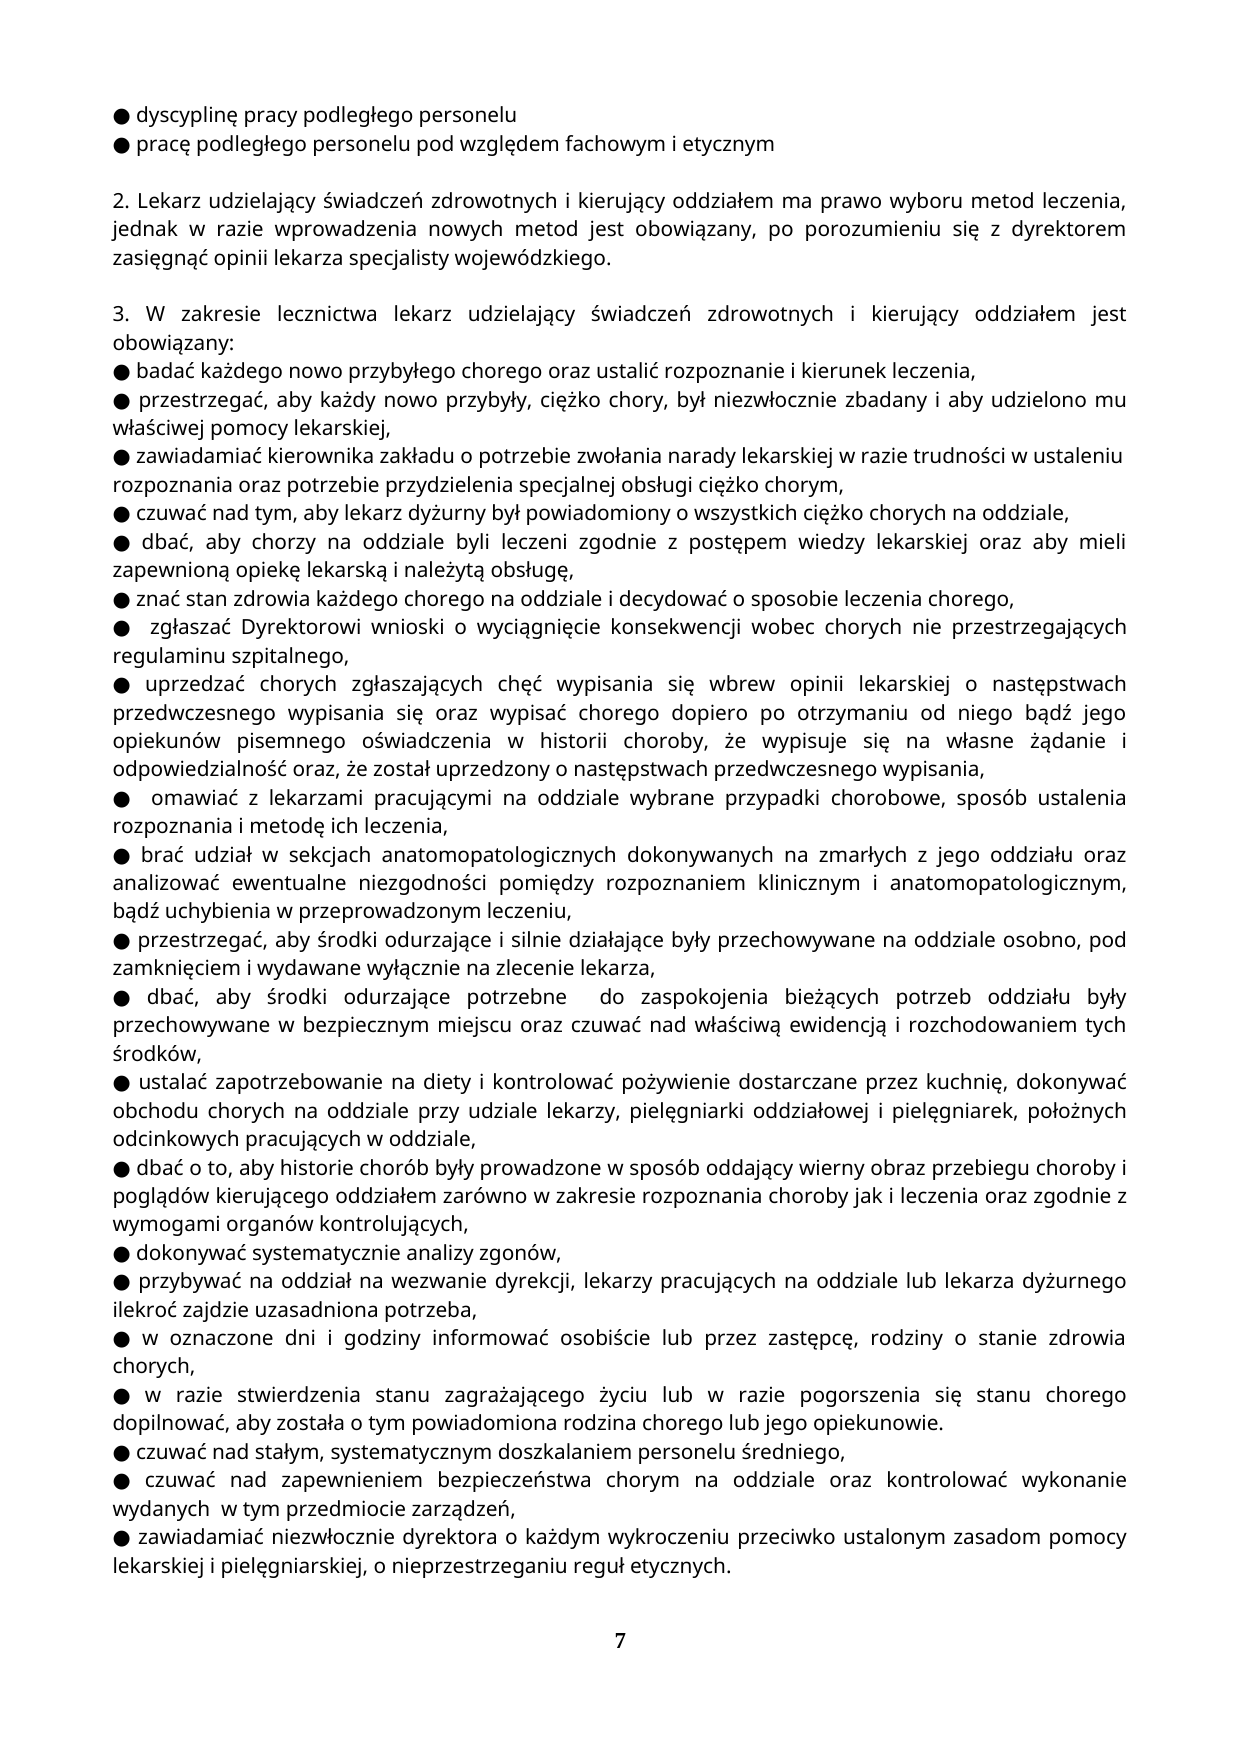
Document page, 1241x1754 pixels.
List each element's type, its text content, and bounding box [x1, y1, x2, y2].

text ● dbać, aby środki odurzające potrzebne do zaspokojenia bieżących potrzeb oddziału były przechowywane w bezpiecznym miejscu oraz czuwać nad właściwą ewidencją i rozchodowaniem tych środków, [112, 982, 1128, 1067]
text ● uprzedzać chorych zgłaszających chęć wypisania się wbrew opinii lekarskiej o następstwach przedwczesnego wypisania się oraz wypisać chorego dopiero po otrzymaniu od niego bądź jego opiekunów pisemnego oświadczenia w historii choroby, że wypisuje się na własne żądanie i odpowiedzialność oraz, że został uprzedzony o następstwach przedwczesnego wypisania, [112, 669, 1128, 783]
text rozpoznania oraz potrzebie przydzielenia specjalnej obsługi ciężko chorym, [112, 470, 1128, 498]
text ● zgłaszać Dyrektorowi wnioski o wyciągnięcie konsekwencji wobec chorych nie przestrzegających regulaminu szpitalnego, [112, 612, 1128, 669]
text ● dokonywać systematycznie analizy zgonów, [112, 1238, 1128, 1266]
text ● dbać, aby chorzy na oddziale byli leczeni zgodnie z postępem wiedzy lekarskiej oraz aby mieli zapewnioną opiekę lekarską i należytą obsługę, [112, 527, 1128, 584]
text ● czuwać nad zapewnieniem bezpieczeństwa chorym na oddziale oraz kontrolować wykonanie wydanych w tym przedmiocie zarządzeń, [112, 1465, 1128, 1522]
text ● brać udział w sekcjach anatomopatologicznych dokonywanych na zmarłych z jego oddziału oraz analizować ewentualne niezgodności pomiędzy rozpoznaniem klinicznym i anatomopatologicznym, bądź uchybienia w przeprowadzonym leczeniu, [112, 840, 1128, 925]
text ● czuwać nad tym, aby lekarz dyżurny był powiadomiony o wszystkich ciężko chorych na oddziale, [112, 498, 1128, 527]
text ● przestrzegać, aby środki odurzające i silnie działające były przechowywane na oddziale osobno, pod zamknięciem i wydawane wyłącznie na zlecenie lekarza, [112, 925, 1128, 982]
text ● przestrzegać, aby każdy nowo przybyły, ciężko chory, był niezwłocznie zbadany i aby udzielono mu właściwej pomocy lekarskiej, [112, 385, 1128, 442]
text ● zawiadamiać niezwłocznie dyrektora o każdym wykroczeniu przeciwko ustalonym zasadom pomocy lekarskiej i pielęgniarskiej, o nieprzestrzeganiu reguł etycznych. [112, 1522, 1128, 1579]
text ● pracę podległego personelu pod względem fachowym i etycznym [112, 129, 1128, 157]
text ● w oznaczone dni i godziny informować osobiście lub przez zastępcę, rodziny o stanie zdrowia chorych, [112, 1323, 1128, 1380]
text ● omawiać z lekarzami pracującymi na oddziale wybrane przypadki chorobowe, sposób ustalenia rozpoznania i metodę ich leczenia, [112, 783, 1128, 840]
text ● ustalać zapotrzebowanie na diety i kontrolować pożywienie dostarczane przez kuchnię, dokonywać obchodu chorych na oddziale przy udziale lekarzy, pielęgniarki oddziałowej i pielęgniarek, położnych odcinkowych pracujących w oddziale, [112, 1067, 1128, 1153]
text ● dyscyplinę pracy podległego personelu [112, 100, 1128, 129]
text 3. W zakresie lecznictwa lekarz udzielający świadczeń zdrowotnych i kierujący oddziałem jest obowiązany: [112, 299, 1128, 356]
text 2. Lekarz udzielający świadczeń zdrowotnych i kierujący oddziałem ma prawo wyboru metod leczenia, jednak w razie wprowadzenia nowych metod jest obowiązany, po porozumieniu się z dyrektorem zasięgnąć opinii lekarza specjalisty wojewódzkiego. [112, 186, 1128, 271]
text ● znać stan zdrowia każdego chorego na oddziale i decydować o sposobie leczenia chorego, [112, 584, 1128, 612]
text ● przybywać na oddział na wezwanie dyrekcji, lekarzy pracujących na oddziale lub lekarza dyżurnego ilekroć zajdzie uzasadniona potrzeba, [112, 1266, 1128, 1323]
text ● badać każdego nowo przybyłego chorego oraz ustalić rozpoznanie i kierunek leczenia, [112, 356, 1128, 385]
text ● zawiadamiać kierownika zakładu o potrzebie zwołania narady lekarskiej w razie trudności w ustaleniu [112, 442, 1128, 470]
text ● dbać o to, aby historie chorób były prowadzone w sposób oddający wierny obraz przebiegu choroby i poglądów kierującego oddziałem zarówno w zakresie rozpoznania choroby jak i leczenia oraz zgodnie z wymogami organów kontrolujących, [112, 1153, 1128, 1238]
text ● w razie stwierdzenia stanu zagrażającego życiu lub w razie pogorszenia się stanu chorego dopilnować, aby została o tym powiadomiona rodzina chorego lub jego opiekunowie. [112, 1380, 1128, 1437]
text ● czuwać nad stałym, systematycznym doszkalaniem personelu średniego, [112, 1437, 1128, 1465]
